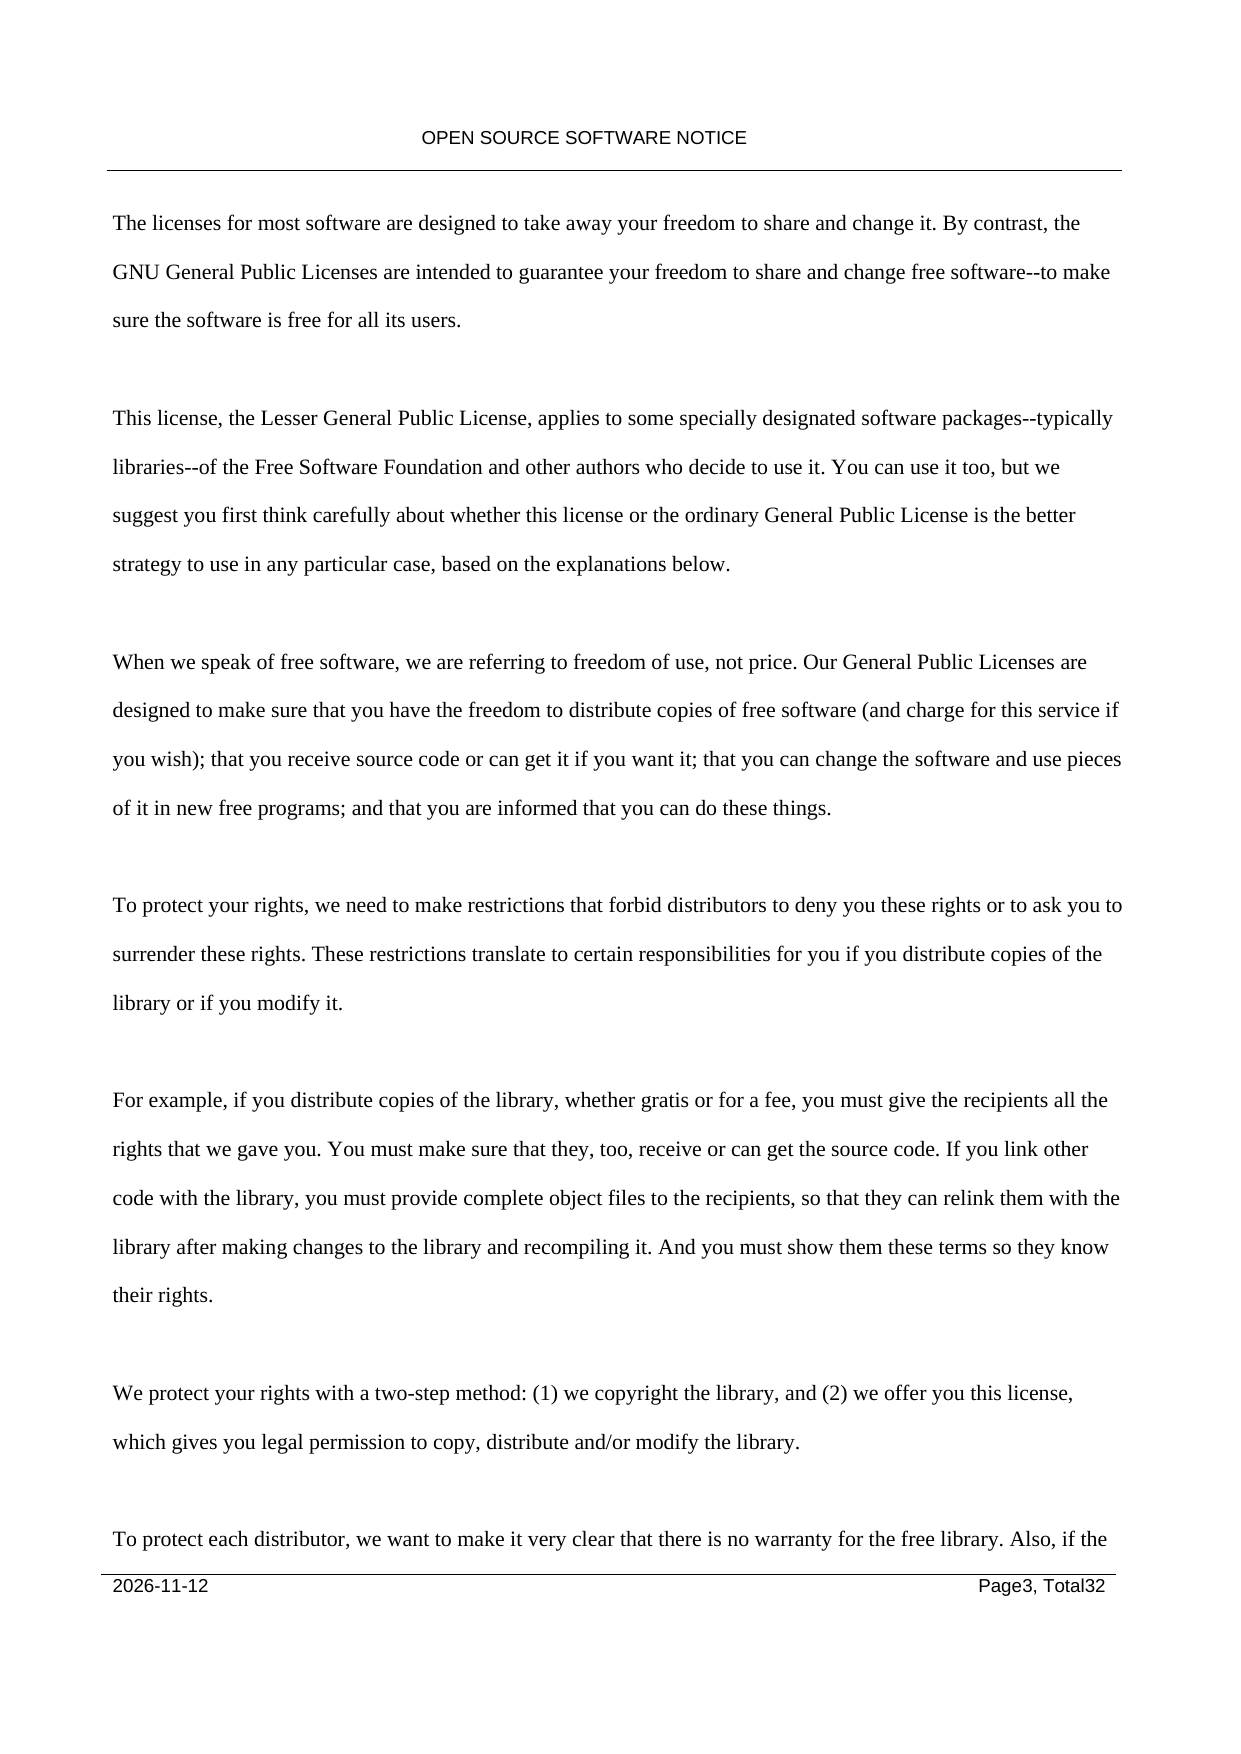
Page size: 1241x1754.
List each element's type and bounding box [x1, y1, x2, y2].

text [112, 206, 1128, 1555]
